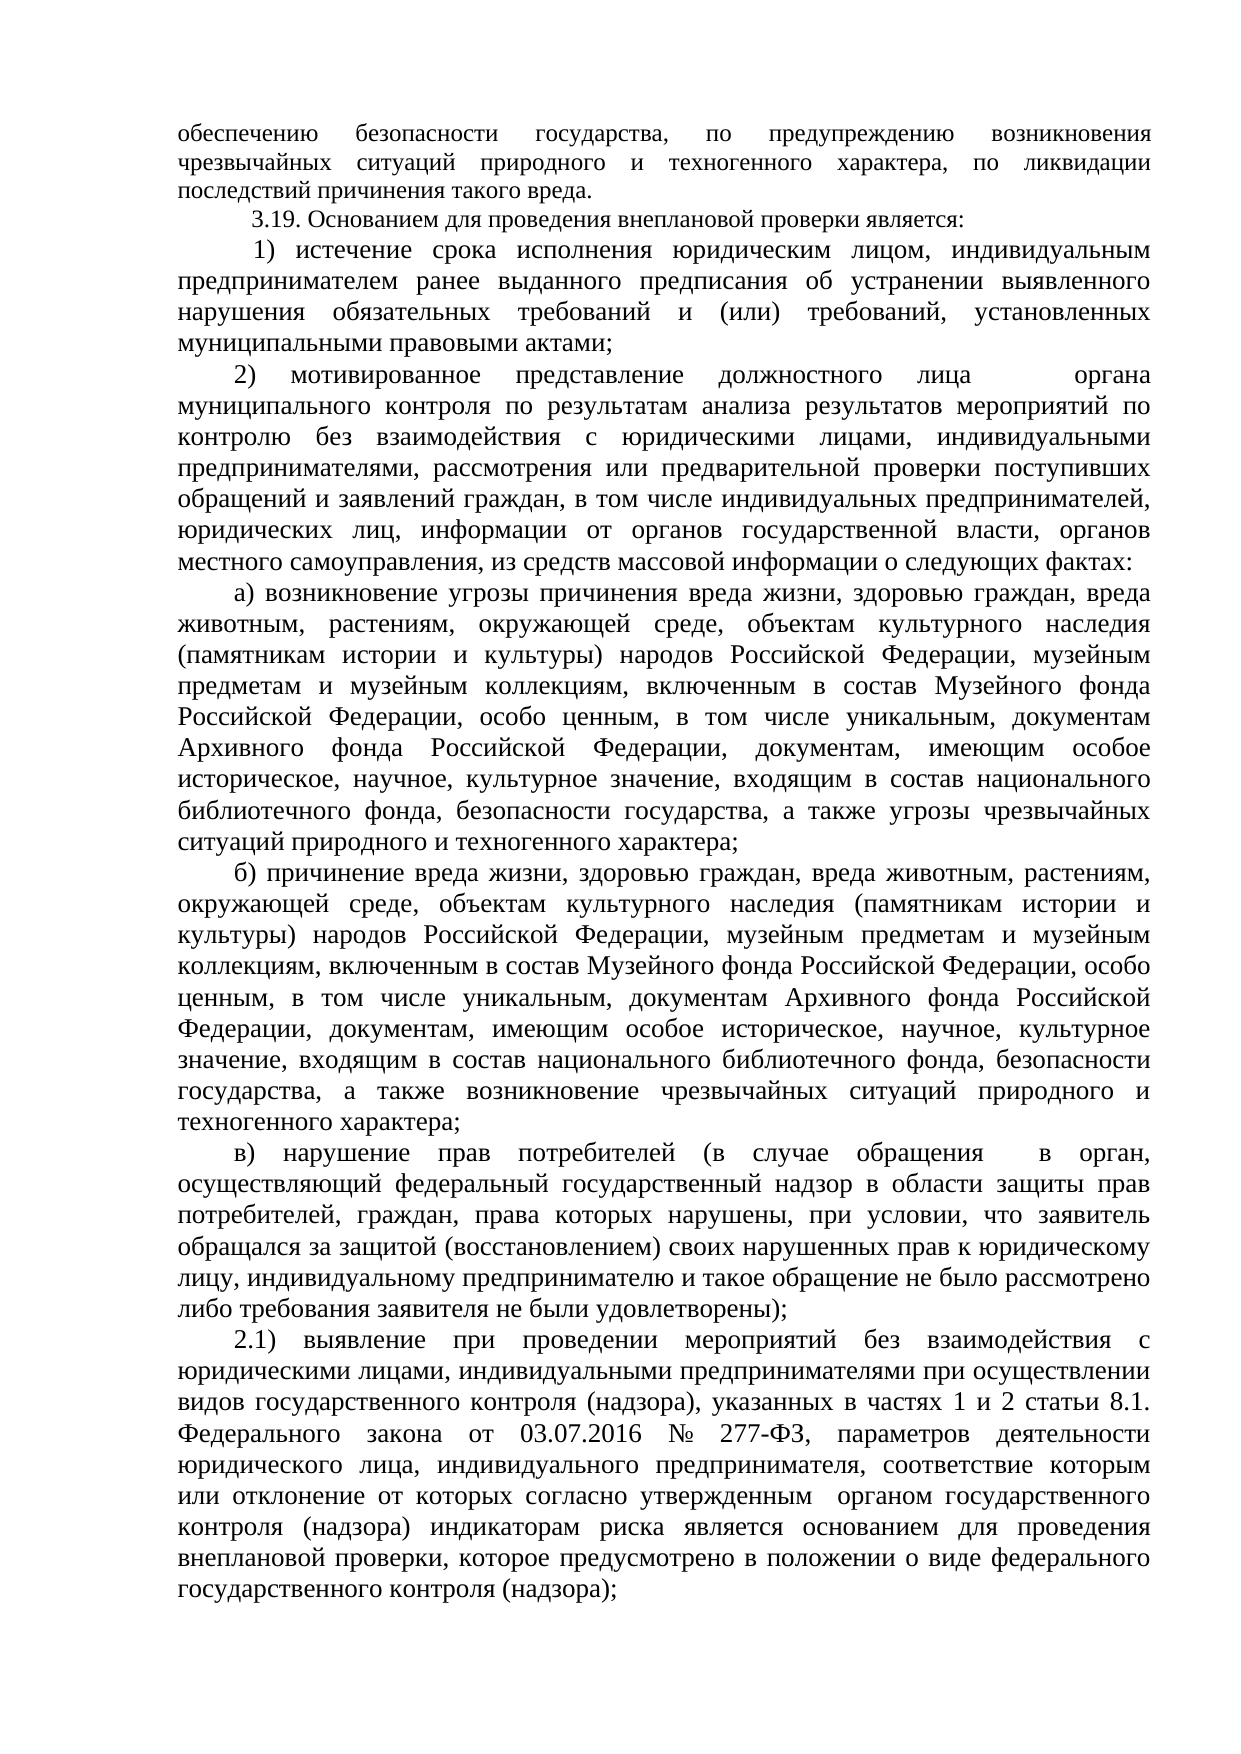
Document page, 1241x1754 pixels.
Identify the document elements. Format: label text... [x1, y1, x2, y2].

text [177, 118, 1152, 204]
text 2.1) выявление при проведении мероприятий без взаимодействия с юридическими лицами, индивидуальными предпринимателями при осуществлении видов государственного контроля (надзора), указанных в частях 1 и 2 статьи 8.1. Федерального закона от 03.07.2016 № 277-ФЗ, параметров деятельности юридического лица, индивидуального предпринимателя, соответствие которым или отклонение от которых согласно утвержденным органом государственного контроля (надзора) индикаторам риска является основанием для проведения внеплановой проверки, которое предусмотрено в положении о виде федерального государственного контроля (надзора); [177, 1323, 1152, 1603]
text а) возникновение угрозы причинения вреда жизни, здоровью граждан, вреда животным, растениям, окружающей среде, объектам культурного наследия (памятникам истории и культуры) народов Российской Федерации, музейным предметам и музейным коллекциям, включенным в состав Музейного фонда Российской Федерации, особо ценным, в том числе уникальным, документам Архивного фонда Российской Федерации, документам, имеющим особое историческое, научное, культурное значение, входящим в состав национального библиотечного фонда, безопасности государства, а также угрозы чрезвычайных ситуаций природного и техногенного характера; [177, 576, 1152, 856]
text б) причинение вреда жизни, здоровью граждан, вреда животным, растениям, окружающей среде, объектам культурного наследия (памятникам истории и культуры) народов Российской Федерации, музейным предметам и музейным коллекциям, включенным в состав Музейного фонда Российской Федерации, особо ценным, в том числе уникальным, документам Архивного фонда Российской Федерации, документам, имеющим особое историческое, научное, культурное значение, входящим в состав национального библиотечного фонда, безопасности государства, а также возникновение чрезвычайных ситуаций природного и техногенного характера; [177, 856, 1152, 1136]
text 2) мотивированное представление должностного лица органа муниципального контроля по результатам анализа результатов мероприятий по контролю без взаимодействия с юридическими лицами, индивидуальными предпринимателями, рассмотрения или предварительной проверки поступивших обращений и заявлений граждан, в том числе индивидуальных предпринимателей, юридических лиц, информации от органов государственной власти, органов местного самоуправления, из средств массовой информации о следующих фактах: [177, 358, 1152, 576]
text 1) истечение срока исполнения юридическим лицом, индивидуальным предпринимателем ранее выданного предписания об устранении выявленного нарушения обязательных требований и (или) требований, установленных муниципальными правовыми актами; [177, 233, 1152, 358]
text в) нарушение прав потребителей (в случае обращения в орган, осуществляющий федеральный государственный надзор в области защиты прав потребителей, граждан, права которых нарушены, при условии, что заявитель обращался за защитой (восстановлением) своих нарушенных прав к юридическому лицу, индивидуальному предпринимателю и такое обращение не было рассмотрено либо требования заявителя не были удовлетворены); [177, 1136, 1152, 1323]
text 3.19. Основанием для проведения внеплановой проверки является: [177, 204, 1152, 233]
